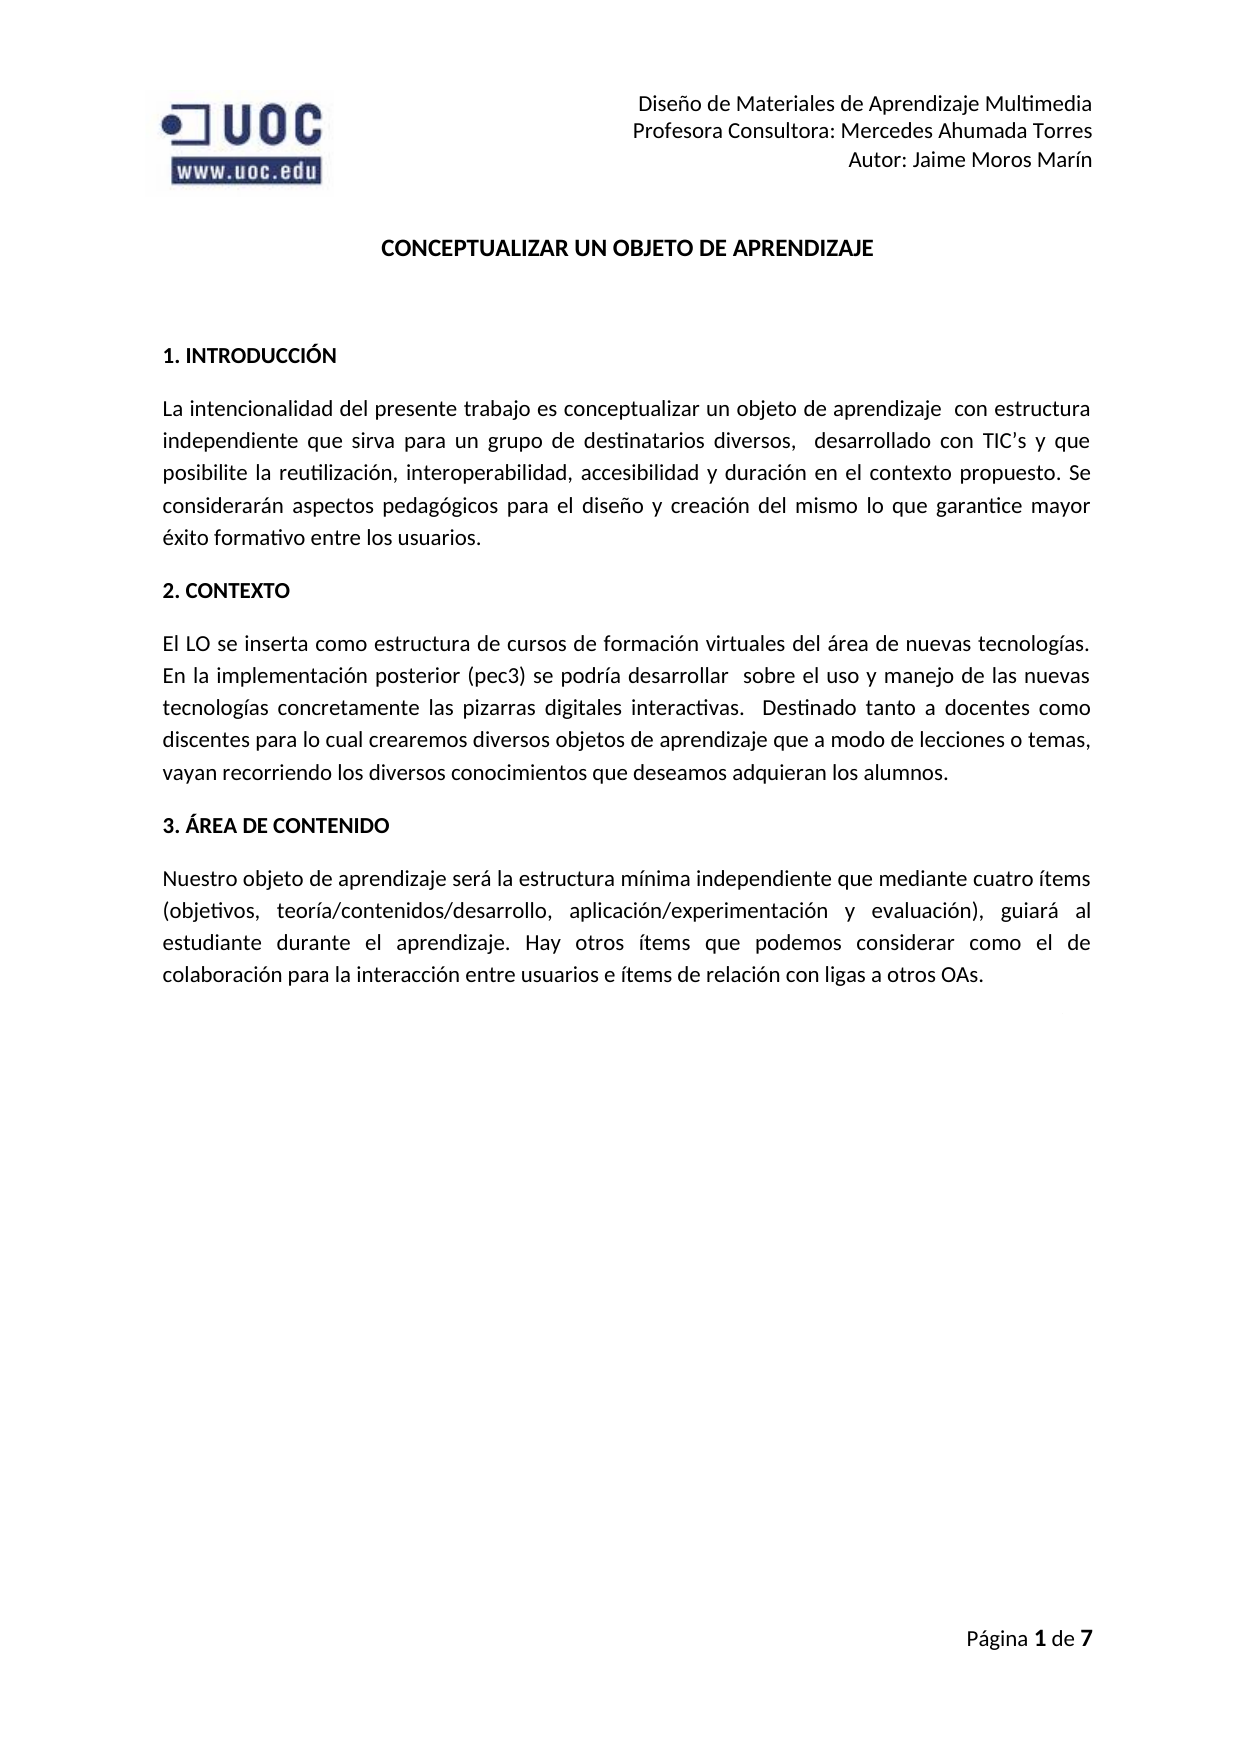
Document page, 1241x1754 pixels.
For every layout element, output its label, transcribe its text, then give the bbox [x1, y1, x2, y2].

picture [145, 90, 335, 197]
text 2. CONTEXTO [162, 576, 1093, 604]
text 1. INTRODUCCIÓN [162, 341, 1093, 369]
text Nuestro objeto de aprendizaje será la estructura mínima independiente que mediante cuatro ítems (objetivos, teoría/contenidos/desarrollo, aplicación/experimentación y evaluación), guiará al estudiante durante el aprendizaje. Hay otros ítems que podemos considerar como el de colaboración para la interacción entre usuarios e ítems de relación con ligas a otros OAs. [162, 864, 1093, 988]
text La intencionalidad del presente trabajo es conceptualizar un objeto de aprendizaje con estructura independiente que sirva para un grupo de destinatarios diversos, desarrollado con TIC’s y que posibilite la reutilización, interoperabilidad, accesibilidad y duración en el contexto propuesto. Se considerarán aspectos pedagógicos para el diseño y creación del mismo lo que garantice mayor éxito formativo entre los usuarios. [162, 394, 1093, 551]
text El LO se inserta como estructura de cursos de formación virtuales del área de nuevas tecnologías. En la implementación posterior (pec3) se podría desarrollar sobre el uso y manejo de las nuevas tecnologías concretamente las pizarras digitales interactivas. Destinado tanto a docentes como discentes para lo cual crearemos diversos objetos de aprendizaje que a modo de lecciones o temas, vayan recorriendo los diversos conocimientos que deseamos adquieran los alumnos. [162, 629, 1093, 786]
text 3. ÁREA DE CONTENIDO [162, 811, 1093, 839]
text CONCEPTUALIZAR UN OBJETO DE APRENDIZAJE [162, 232, 1093, 263]
